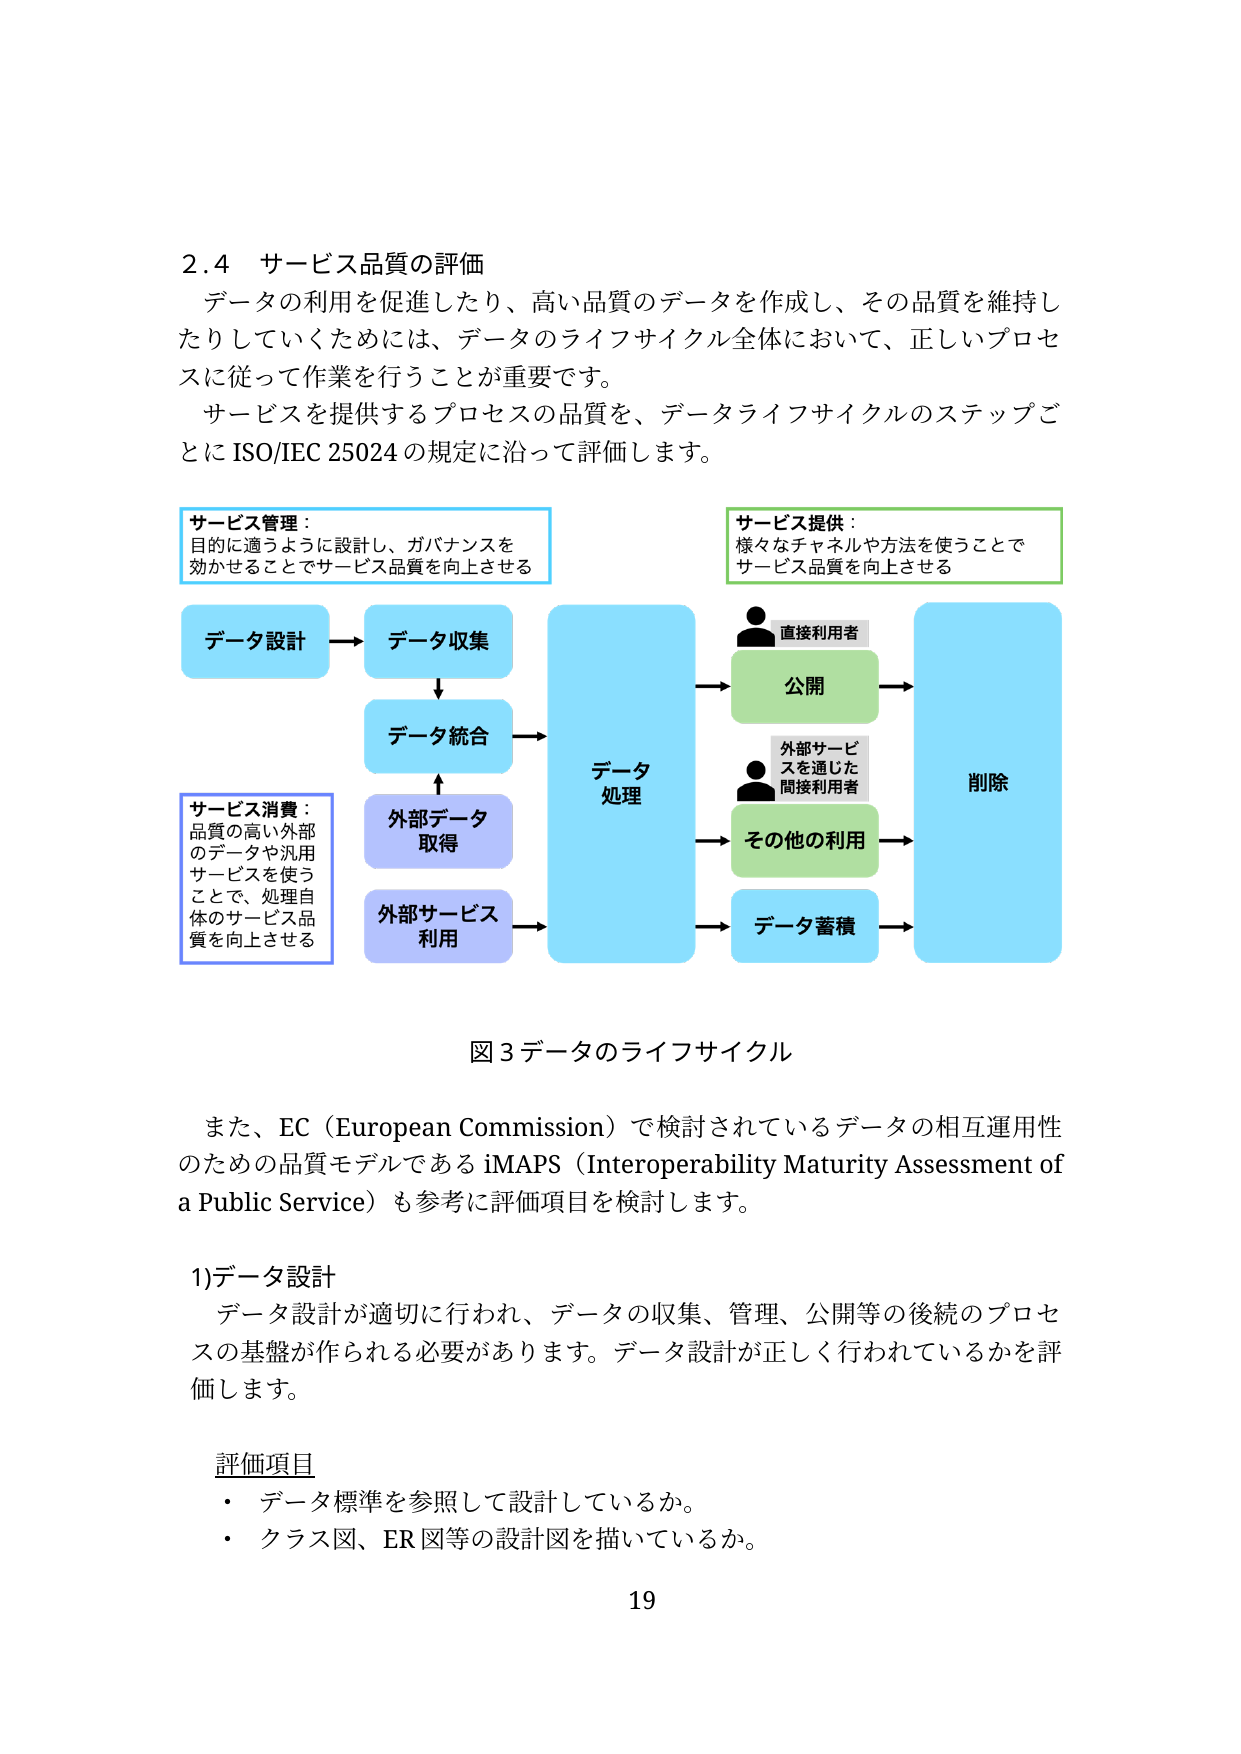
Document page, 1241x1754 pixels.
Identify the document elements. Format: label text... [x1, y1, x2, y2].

subtitle データ設計 [190, 1257, 1063, 1294]
list クラス図、ER図等の設計図を描いているか。 [215, 1519, 1063, 1557]
picture [177, 506, 1063, 965]
subtitle サービス品質の評価 [177, 244, 1063, 282]
text データの利用を促進したり、高い品質のデータを作成し、その品質を維持したりしていくためには、データのライフサイクル全体において、正しいプロセスに従って作業を行うことが重要です。 [177, 282, 1063, 394]
list データ標準を参照して設計しているか。 [215, 1482, 1063, 1519]
text サービスを提供するプロセスの品質を、データライフサイクルのステップごとにISO/IEC 25024の規定に沿って評価します。 [177, 394, 1063, 469]
text データ設計が適切に行われ、データの収集、管理、公開等の後続のプロセスの基盤が作られる必要があります。データ設計が正しく行われているかを評価します。 [190, 1294, 1063, 1407]
text 図 3 データのライフサイクル [177, 1032, 1063, 1069]
text 評価項目 [190, 1444, 1063, 1482]
text また、EC（European Commission）で検討されているデータの相互運用性のための品質モデルであるiMAPS（Interoperability Maturity Assessment of a Public Service）も参考に評価項目を検討します。 [177, 1107, 1063, 1219]
